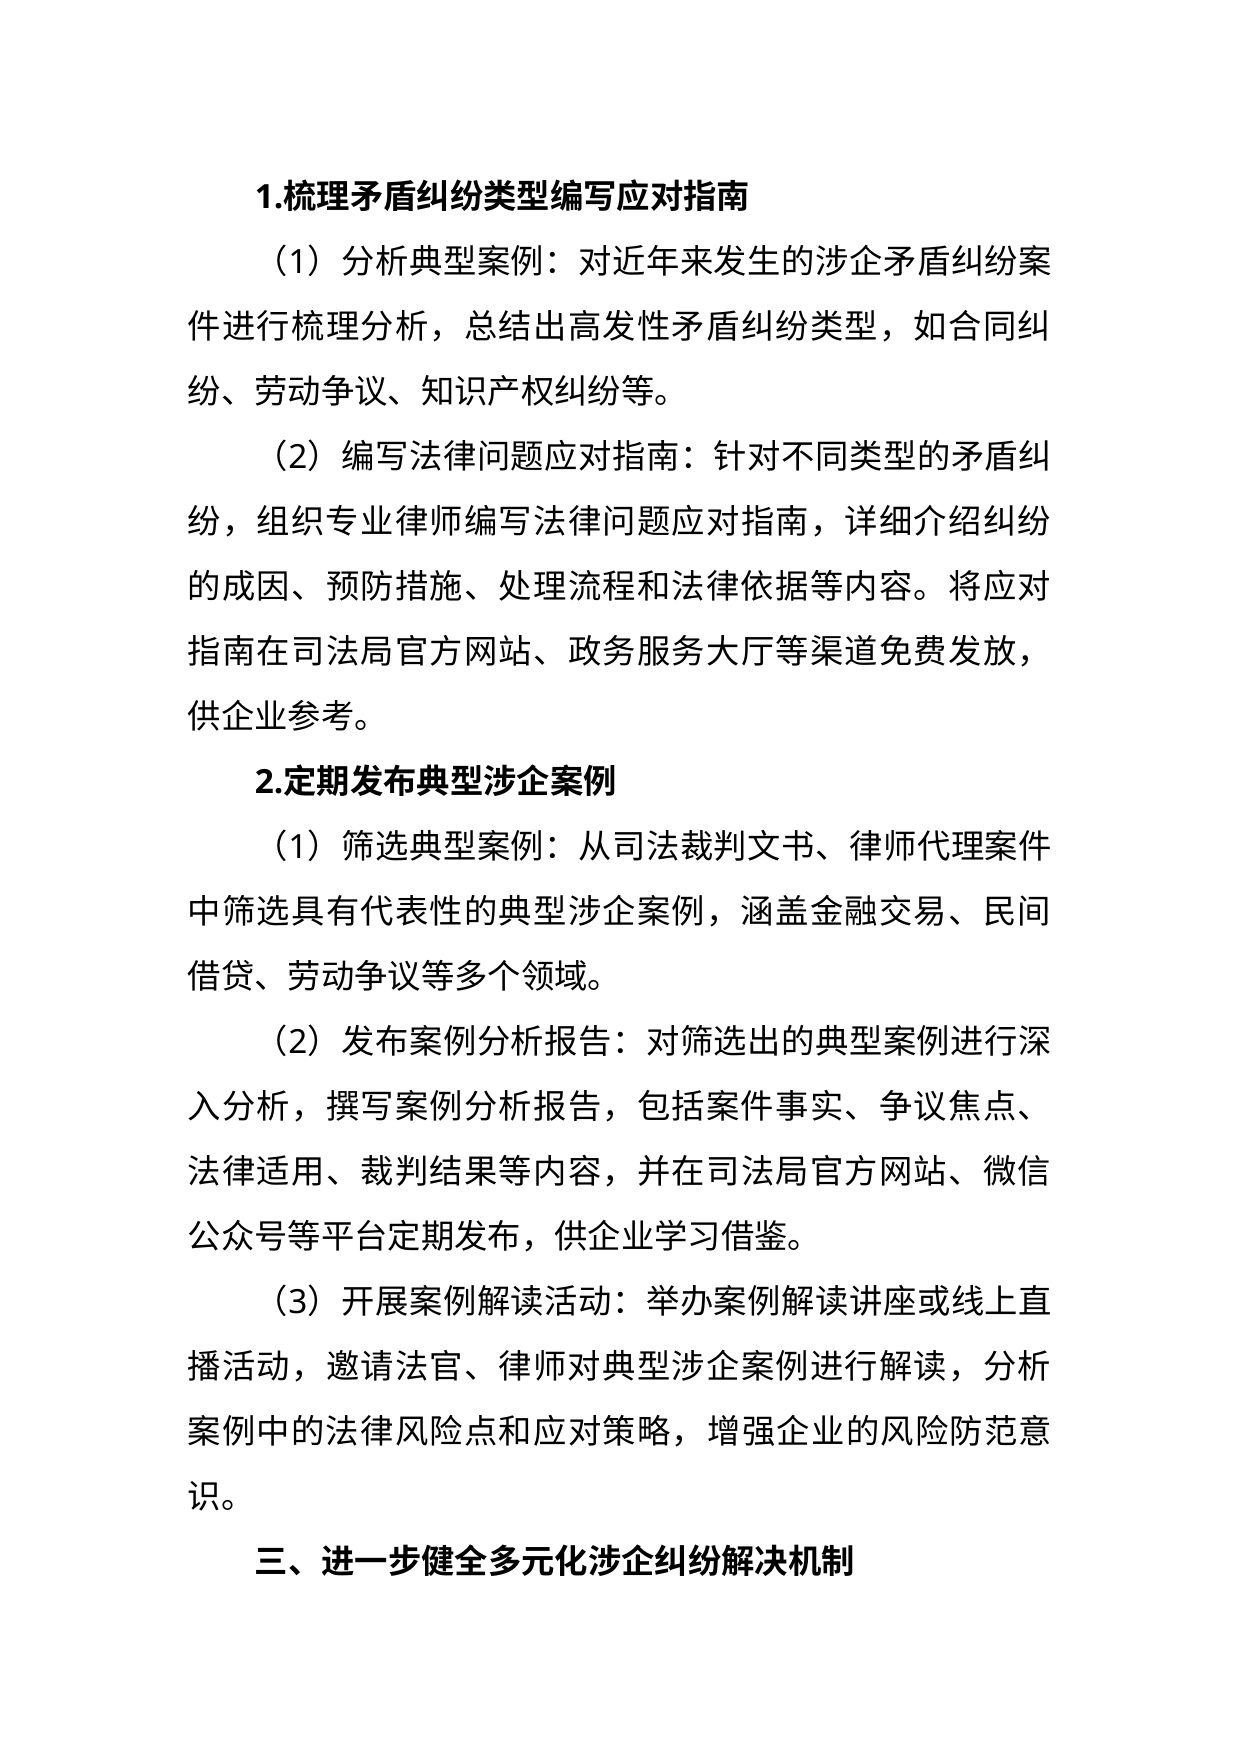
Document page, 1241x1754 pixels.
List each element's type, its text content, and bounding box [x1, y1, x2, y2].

text 2.定期发布典型涉企案例 [187, 747, 1053, 812]
text （1）分析典型案例：对近年来发生的涉企矛盾纠纷案件进行梳理分析，总结出高发性矛盾纠纷类型，如合同纠纷、劳动争议、知识产权纠纷等。 [187, 227, 1053, 422]
text （3）开展案例解读活动：举办案例解读讲座或线上直播活动，邀请法官、律师对典型涉企案例进行解读，分析案例中的法律风险点和应对策略，增强企业的风险防范意识。 [187, 1267, 1053, 1527]
text （2）编写法律问题应对指南：针对不同类型的矛盾纠纷，组织专业律师编写法律问题应对指南，详细介绍纠纷的成因、预防措施、处理流程和法律依据等内容。将应对指南在司法局官方网站、政务服务大厅等渠道免费发放，供企业参考。 [187, 422, 1053, 747]
text 三、进一步健全多元化涉企纠纷解决机制 [187, 1527, 1053, 1592]
text 1.梳理矛盾纠纷类型编写应对指南 [187, 162, 1053, 227]
text （1）筛选典型案例：从司法裁判文书、律师代理案件中筛选具有代表性的典型涉企案例，涵盖金融交易、民间借贷、劳动争议等多个领域。 [187, 812, 1053, 1007]
text （2）发布案例分析报告：对筛选出的典型案例进行深入分析，撰写案例分析报告，包括案件事实、争议焦点、法律适用、裁判结果等内容，并在司法局官方网站、微信公众号等平台定期发布，供企业学习借鉴。 [187, 1007, 1053, 1267]
